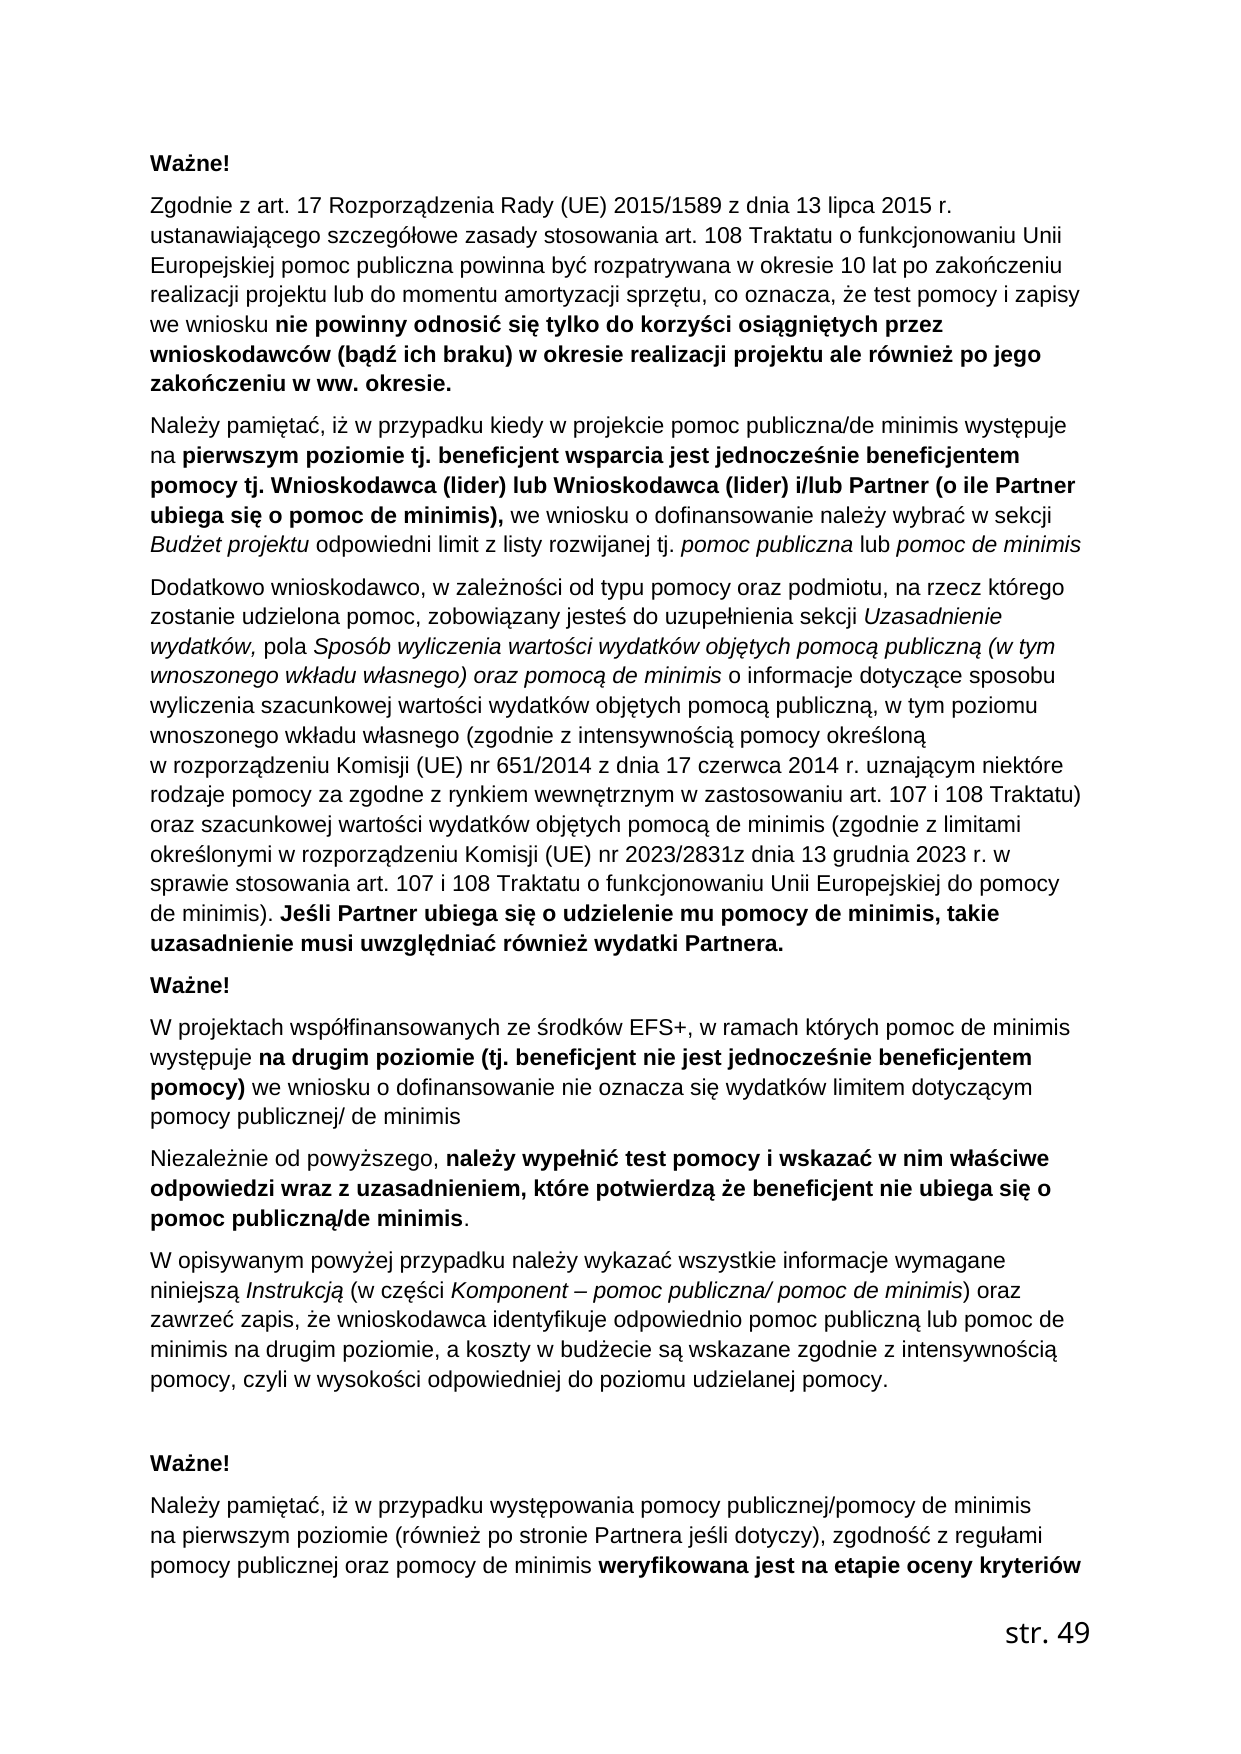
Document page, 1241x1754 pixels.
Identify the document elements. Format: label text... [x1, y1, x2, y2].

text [150, 1492, 1090, 1578]
text Ważne! [150, 1450, 1090, 1476]
text Ważne! [150, 972, 1090, 998]
text W projektach współfinansowanych ze środków EFS+, w ramach których pomoc de minimis występuje na drugim poziomie (tj. beneficjent nie jest jednocześnie beneficjentem pomocy) we wniosku o dofinansowanie nie oznacza się wydatków limitem dotyczącym pomocy publicznej/ de minimis [150, 1014, 1090, 1129]
text W opisywanym powyżej przypadku należy wykazać wszystkie informacje wymagane niniejszą Instrukcją (w części Komponent – pomoc publiczna/ pomoc de minimis) oraz zawrzeć zapis, że wnioskodawca identyfikuje odpowiednio pomoc publiczną lub pomoc de minimis na drugim poziomie, a koszty w budżecie są wskazane zgodnie z intensywnością pomocy, czyli w wysokości odpowiedniej do poziomu udzielanej pomocy. [150, 1247, 1090, 1392]
text Ważne! [150, 150, 1090, 176]
text Dodatkowo wnioskodawco, w zależności od typu pomocy oraz podmiotu, na rzecz którego zostanie udzielona pomoc, zobowiązany jesteś do uzupełnienia sekcji Uzasadnienie wydatków, pola Sposób wyliczenia wartości wydatków objętych pomocą publiczną (w tym wnoszonego wkładu własnego) oraz pomocą de minimis o informacje dotyczące sposobu wyliczenia szacunkowej wartości wydatków objętych pomocą publiczną, w tym poziomu wnoszonego wkładu własnego (zgodnie z intensywnością pomocy określoną w rozporządzeniu Komisji (UE) nr 651/2014 z dnia 17 czerwca 2014 r. uznającym niektóre rodzaje pomocy za zgodne z rynkiem wewnętrznym w zastosowaniu art. 107 i 108 Traktatu) oraz szacunkowej wartości wydatków objętych pomocą de minimis (zgodnie z limitami określonymi w rozporządzeniu Komisji (UE) nr 2023/2831z dnia 13 grudnia 2023 r. w sprawie stosowania art. 107 i 108 Traktatu o funkcjonowaniu Unii Europejskiej do pomocy de minimis). Jeśli Partner ubiega się o udzielenie mu pomocy de minimis, takie uzasadnienie musi uwzględniać również wydatki Partnera. [150, 573, 1090, 956]
text Należy pamiętać, iż w przypadku kiedy w projekcie pomoc publiczna/de minimis występuje na pierwszym poziomie tj. beneficjent wsparcia jest jednocześnie beneficjentem pomocy tj. Wnioskodawca (lider) lub Wnioskodawca (lider) i/lub Partner (o ile Partner ubiega się o pomoc de minimis), we wniosku o dofinansowanie należy wybrać w sekcji Budżet projektu odpowiedni limit z listy rozwijanej tj. pomoc publiczna lub pomoc de minimis [150, 412, 1090, 558]
text Niezależnie od powyższego, należy wypełnić test pomocy i wskazać w nim właściwe odpowiedzi wraz z uzasadnieniem, które potwierdzą że beneficjent nie ubiega się o pomoc publiczną/de minimis. [150, 1145, 1090, 1231]
text Zgodnie z art. 17 Rozporządzenia Rady (UE) 2015/1589 z dnia 13 lipca 2015 r. ustanawiającego szczegółowe zasady stosowania art. 108 Traktatu o funkcjonowaniu Unii Europejskiej pomoc publiczna powinna być rozpatrywana w okresie 10 lat po zakończeniu realizacji projektu lub do momentu amortyzacji sprzętu, co oznacza, że test pomocy i zapisy we wniosku nie powinny odnosić się tylko do korzyści osiągniętych przez wnioskodawców (bądź ich braku) w okresie realizacji projektu ale również po jego zakończeniu w ww. okresie. [150, 192, 1090, 397]
